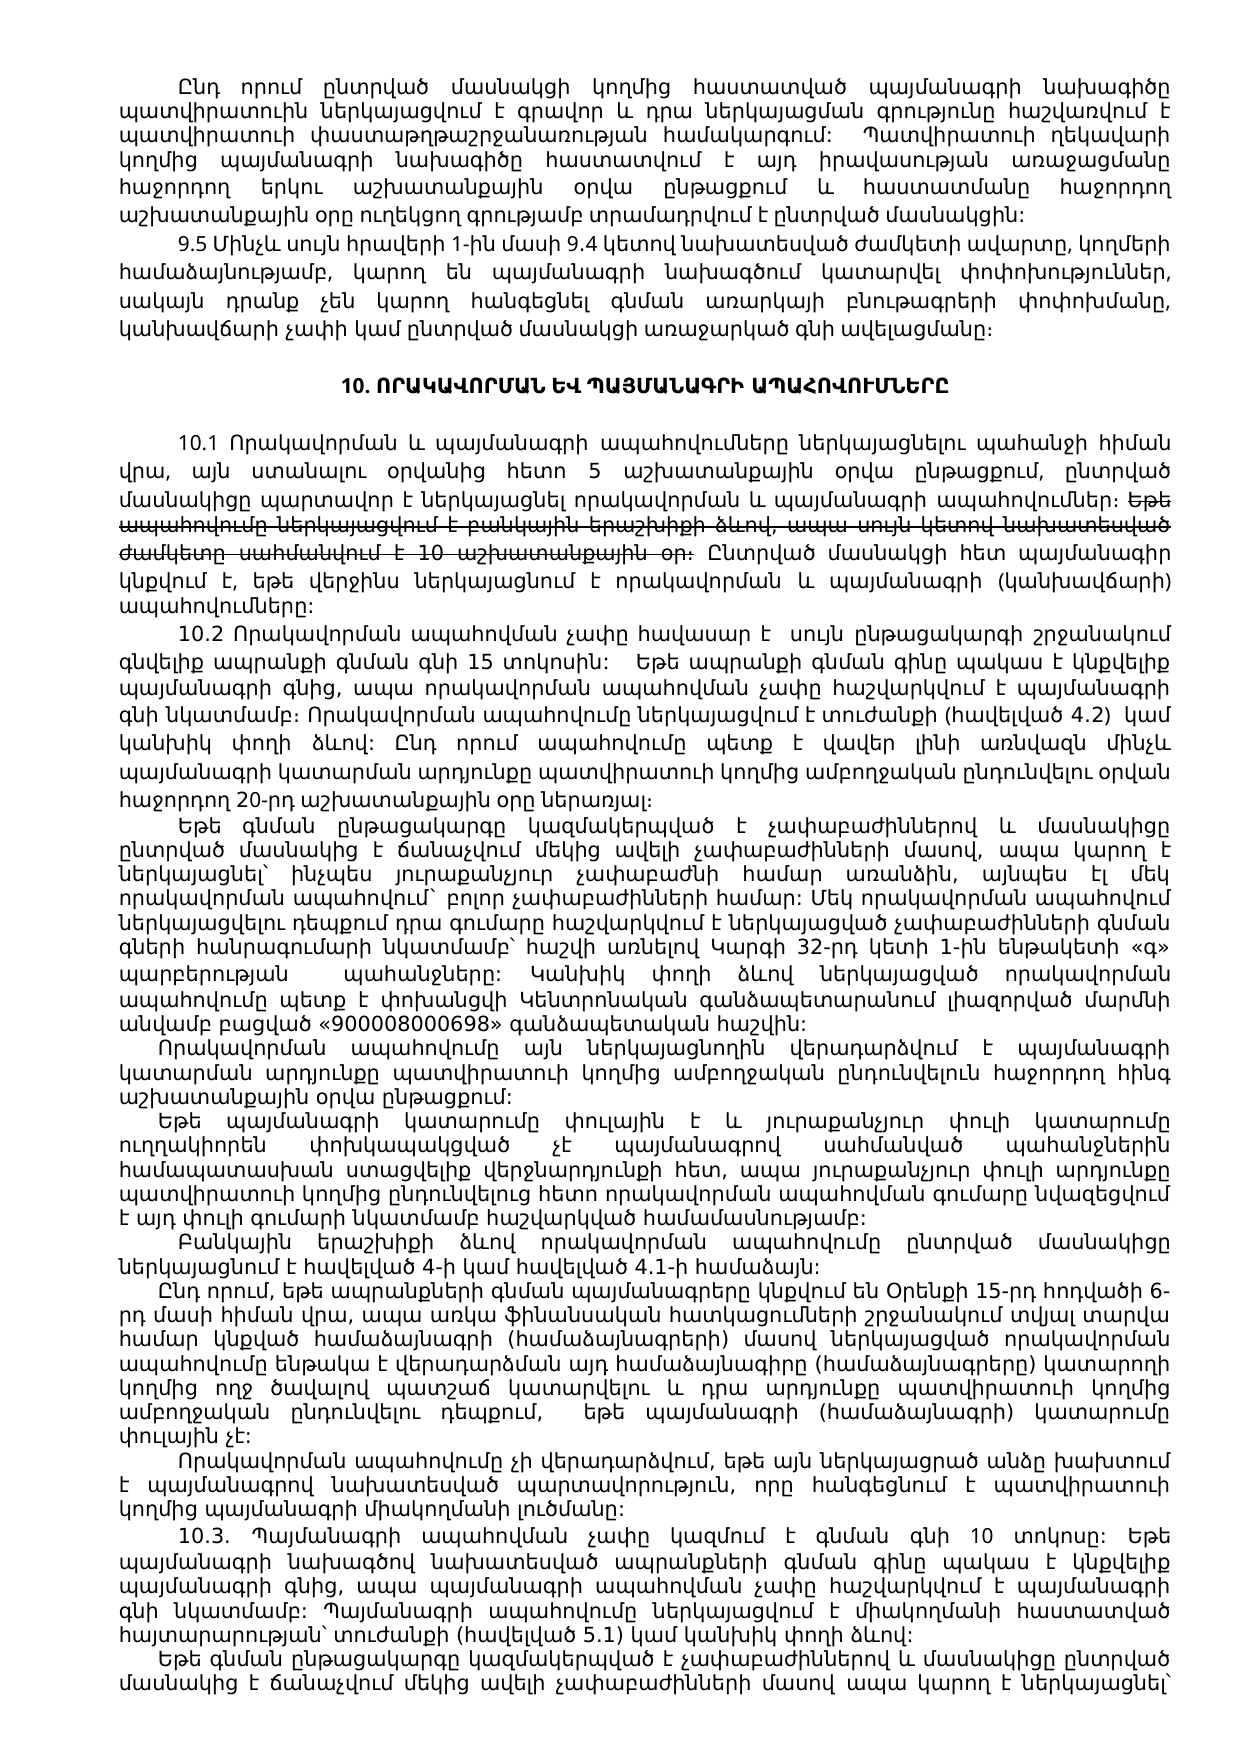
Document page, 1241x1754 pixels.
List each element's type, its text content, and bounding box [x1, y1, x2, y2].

text Որակավորման ապահովումը այն ներկայացնողին վերադարձվում է պայմանագրի կատարման արդյունքը պատվիրատուի կողմից ամբողջական ընդունվելուն հաջորդող հինգ աշխատանքային օրվա ընթացքում: [118, 1036, 1171, 1109]
text 10.2 Որակավորման ապահովման չափը հավասար է սույն ընթացակարգի շրջանակում գնվելիք ապրանքի գնման գնի 15 տոկոսին: Եթե ապրանքի գնման գինը պակաս է կնքվելիք պայմանագրի գնից, ապա որակավորման ապահովման չափը հաշվարկվում է պայմանագրի գնի նկատմամբ։ Որակավորման ապահովումը ներկայացվում է տուժանքի (հավելված 4․2) կամ կանխիկ փողի ձևով: Ընդ որում ապահովումը պետք է վավեր լինի առնվազն մինչև պայմանագրի կատարման արդյունքը պատվիրատուի կողմից ամբողջական ընդունվելու օրվան հաջորդող 20-րդ աշխատանքային օրը ներառյալ։ [118, 619, 1171, 814]
text Որակավորման ապահովումը չի վերադարձվում, եթե այն ներկայացրած անձը խախտում է պայմանագրով նախատեսված պարտավորություն, որը հանգեցնում է պատվիրատուի կողմից պայմանագրի միակողմանի լուծմանը: [118, 1449, 1171, 1522]
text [118, 1647, 1171, 1696]
text Ընդ որում, եթե ապրանքների գնման պայմանագրերը կնքվում են Օրենքի 15-րդ հոդվածի 6-րդ մասի հիման վրա, ապա առկա ֆինանսական հատկացումների շրջանակում տվյալ տարվա համար կնքված համաձայնագրի (համաձայնագրերի) մասով ներկայացված որակավորման ապահովումը ենթակա է վերադարձման այդ համաձայնագիրը (համաձայնագրերը) կատարողի կողմից ողջ ծավալով պատշաճ կատարվելու և դրա արդյունքը պատվիրատուի կողմից ամբողջական ընդունվելու դեպքում, եթե պայմանագրի (համաձայնագրի) կատարումը փուլային չէ: [118, 1279, 1171, 1449]
text 10. ՈՐԱԿԱՎՈՐՄԱՆ ԵՎ ՊԱՅՄԱՆԱԳՐԻ ԱՊԱՀՈՎՈՒՄՆԵՐԸ [118, 371, 1171, 399]
text 10.3. Պայմանագրի ապահովման չափը կազմում է գնման գնի 10 տոկոսը: Եթե պայմանագրի նախագծով նախատեսված ապրանքների գնման գինը պակաս է կնքվելիք պայմանագրի գնից, ապա պայմանագրի ապահովման չափը հաշվարկվում է պայմանագրի գնի նկատմամբ: Պայմանագրի ապահովումը ներկայացվում է միակողմանի հաստատված հայտարարության՝ տուժանքի (հավելված 5.1) կամ կանխիկ փողի ձևով: [118, 1522, 1171, 1647]
text Ընդ որում ընտրված մասնակցի կողմից հաստատված պայմանագրի նախագիծը պատվիրատուին ներկայացվում է գրավոր և դրա ներկայացման գրությունը հաշվառվում է պատվիրատուի փաստաթղթաշրջանառության համակարգում: Պատվիրատուի ղեկավարի կողմից պայմանագրի նախագիծը հաստատվում է այդ իրավասության առաջացմանը հաջորդող երկու աշխատանքային օրվա ընթացքում և հաստատմանը հաջորդող աշխատանքային օրը ուղեկցող գրությամբ տրամադրվում է ընտրված մասնակցին: [118, 75, 1171, 229]
text 10.1 Որակավորման և պայմանագրի ապահովումները ներկայացնելու պահանջի հիման վրա, այն ստանալու օրվանից հետո 5 աշխատանքային օրվա ընթացքում, ընտրված մասնակիցը պարտավոր է ներկայացնել որակավորման և պայմանագրի ապահովումներ։ Եթե ապահովումը ներկայացվում է բանկային երաշխիքի ձևով, ապա սույն կետով նախատեսված ժամկետը սահմանվում է 10 աշխատանքային օր։ Ընտրված մասնակցի հետ պայմանագիր կնքվում է, եթե վերջինս ներկայացնում է որակավորման և պայմանագրի (կանխավճարի) ապահովումները: [118, 428, 1171, 526]
text Եթե պայմանագրի կատարումը փուլային է և յուրաքանչյուր փուլի կատարումը ուղղակիորեն փոխկապակցված չէ պայմանագրով սահմանված պահանջներին համապատասխան ստացվելիք վերջնարդյունքի հետ, ապա յուրաքանչյուր փուլի արդյունքը պատվիրատուի կողմից ընդունվելուց հետո որակավորման ապահովման գումարը նվազեցվում է այդ փուլի գումարի նկատմամբ հաշվարկված համամասնությամբ: [118, 1109, 1171, 1230]
text 10.1 Որակավորման և պայմանագրի ապահովումները ներկայացնելու պահանջի հիման վրա, այն ստանալու օրվանից հետո 5 աշխատանքային օրվա ընթացքում, ընտրված մասնակիցը պարտավոր է ներկայացնել որակավորման և պայմանագրի ապահովումներ։ Եթե ապահովումը ներկայացվում է բանկային երաշխիքի ձևով, ապա սույն կետով նախատեսված ժամկետը սահմանվում է 10 աշխատանքային օր։ Ընտրված մասնակցի հետ պայմանագիր կնքվում է, եթե վերջինս ներկայացնում է որակավորման և պայմանագրի (կանխավճարի) ապահովումները: [118, 527, 1171, 619]
text Բանկային երաշխիքի ձևով որակավորման ապահովումը ընտրված մասնակիցը ներկայացնում է հավելված 4-ի կամ հավելված 4.1-ի համաձայն: [118, 1230, 1171, 1279]
text Եթե գնման ընթացակարգը կազմակերպված է չափաբաժիններով և մասնակիցը ընտրված մասնակից է ճանաչվում մեկից ավելի չափաբաժինների մասով, ապա կարող է ներկայացնել՝ ինչպես յուրաքանչյուր չափաբաժնի համար առանձին, այնպես էլ մեկ որակավորման ապահովում` բոլոր չափաբաժինների համար: Մեկ որակավորման ապահովում ներկայացվելու դեպքում դրա գումարը հաշվարկվում է ներկայացված չափաբաժինների գնման գների հանրագումարի նկատմամբ՝ հաշվի առնելով Կարգի 32-րդ կետի 1-ին ենթակետի «գ» պարբերության պահանջները: Կանխիկ փողի ձևով ներկայացված որակավորման ապահովումը պետք է փոխանցվի Կենտրոնական գանձապետարանում լիազորված մարմնի անվամբ բացված «900008000698» գանձապետական հաշվին: [118, 814, 1171, 1036]
text 9.5 Մինչև սույն հրավերի 1-ին մասի 9.4 կետով նախատեսված ժամկետի ավարտը, կողմերի համաձայնությամբ, կարող են պայմանագրի նախագծում կատարվել փոփոխություններ, սակայն դրանք չեն կարող հանգեցնել գնման առարկայի բնութագրերի փոփոխմանը, կանխավճարի չափի կամ ընտրված մասնակցի առաջարկած գնի ավելացմանը։ [118, 229, 1171, 343]
